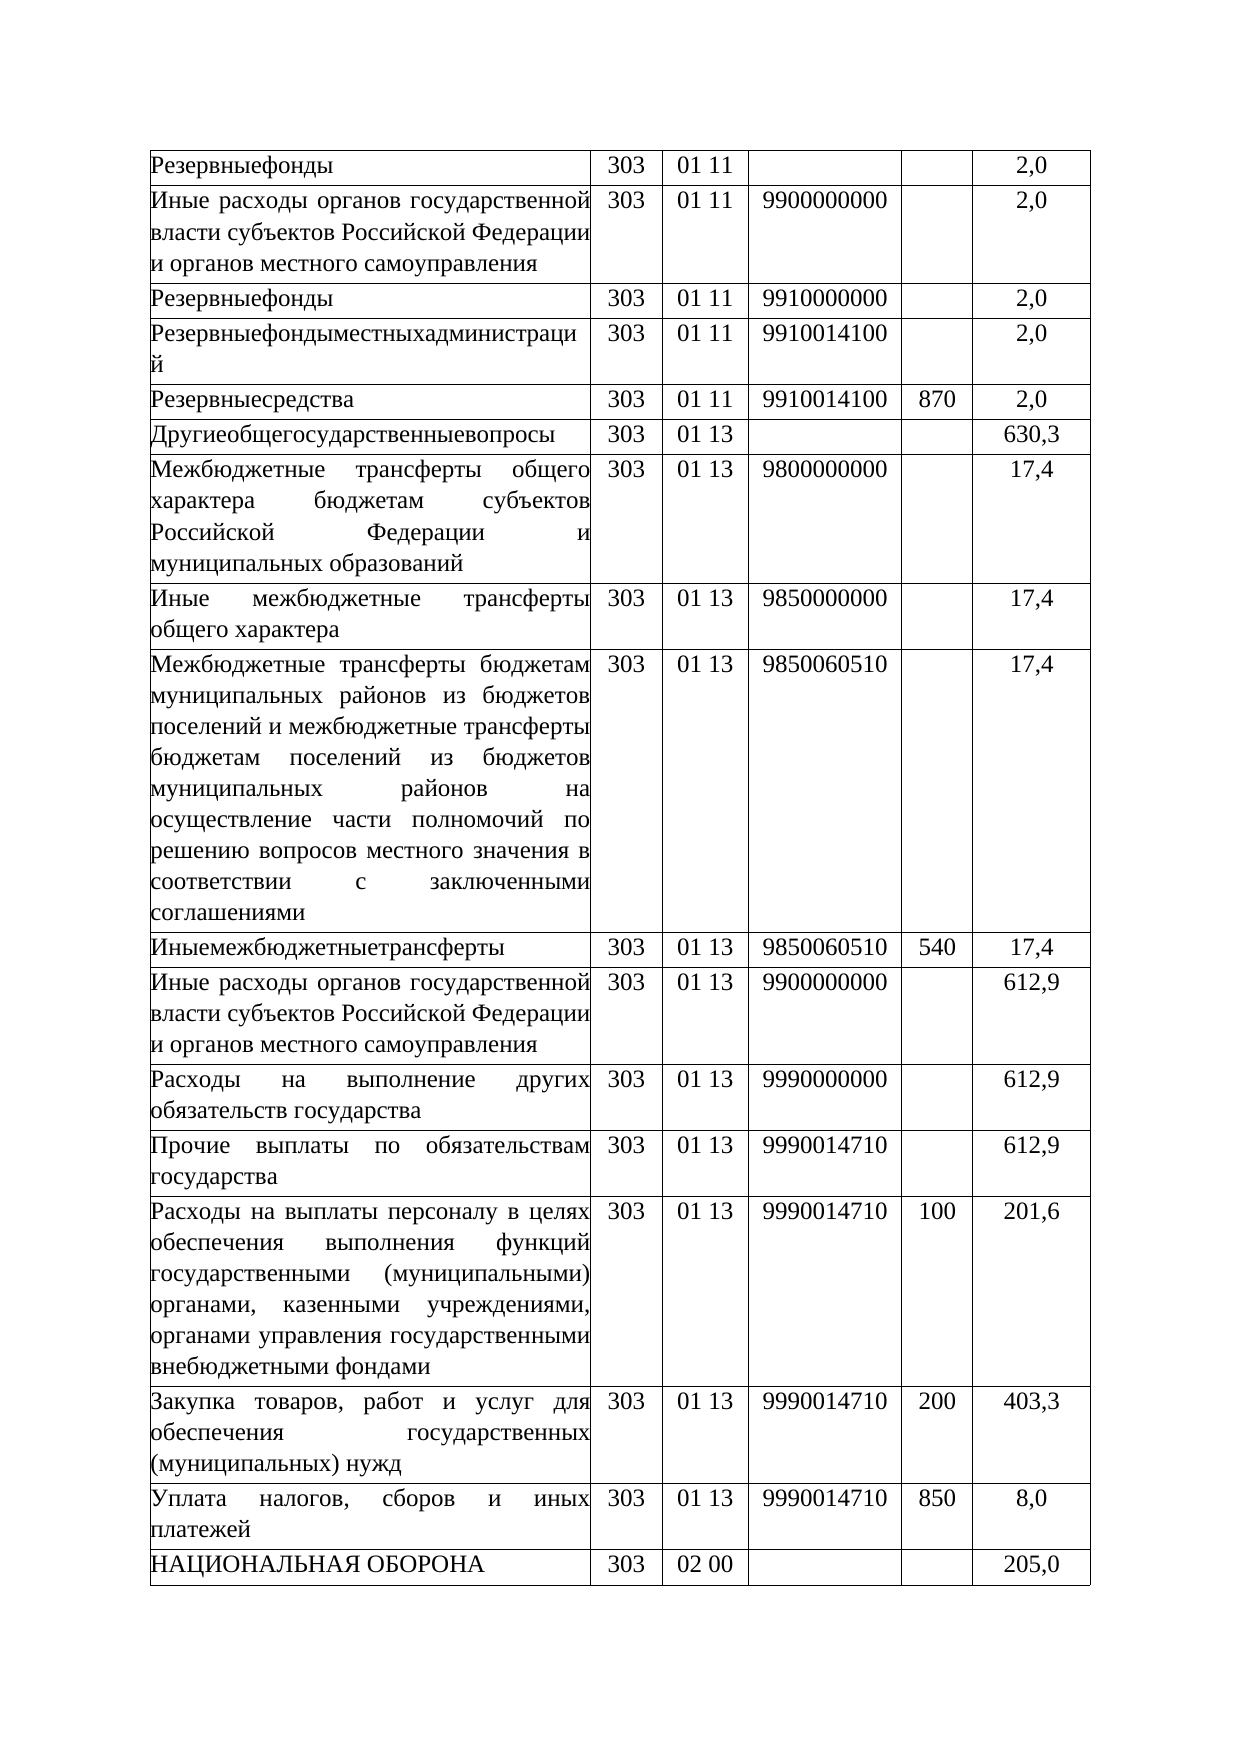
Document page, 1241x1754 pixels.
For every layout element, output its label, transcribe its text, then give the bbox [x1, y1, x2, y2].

table_cell 205,0 [973, 1550, 1090, 1585]
table_cell 9990014710 [749, 1387, 901, 1483]
table_cell 9800000000 [749, 455, 901, 582]
table_cell [902, 650, 972, 932]
table_cell 403,3 [973, 1387, 1090, 1483]
table_cell 02 00 [663, 1550, 748, 1585]
table_cell [749, 151, 901, 185]
table_cell Уплата налогов, сборов и иных платежей [151, 1484, 590, 1549]
table_cell [749, 420, 901, 454]
table_cell 201,6 [973, 1197, 1090, 1386]
table_cell 303 [591, 151, 662, 185]
table_cell 303 [591, 1387, 662, 1483]
table_cell [902, 968, 972, 1064]
table_cell 17,4 [973, 650, 1090, 932]
table_cell 303 [591, 186, 662, 282]
table_cell 17,4 [973, 455, 1090, 582]
table_cell 9990014710 [749, 1131, 901, 1196]
table_cell Закупка товаров, работ и услуг для обеспечения государственных (муниципальных) нужд [151, 1387, 590, 1483]
table_cell 01 13 [663, 1065, 748, 1130]
table_cell 01 13 [663, 1131, 748, 1196]
table_cell 9990014710 [749, 1197, 901, 1386]
table_cell 2,0 [973, 284, 1090, 318]
table_cell 9900000000 [749, 186, 901, 282]
table_cell 2,0 [973, 385, 1090, 419]
table_cell [902, 420, 972, 454]
table_cell 01 13 [663, 1387, 748, 1483]
table_cell 303 [591, 1065, 662, 1130]
table_cell Иные расходы органов государственной власти субъектов Российской Федерации и органов местного самоуправления [151, 968, 590, 1064]
table_cell Резервныефонды [151, 284, 590, 318]
table_cell Межбюджетные трансферты бюджетам муниципальных районов из бюджетов поселений и межбюджетные трансферты бюджетам поселений из бюджетов муниципальных районов на осуществление части полномочий по решению вопросов местного значения в соответствии с заключенными соглашениями [151, 650, 590, 932]
table_cell 01 11 [663, 284, 748, 318]
table_cell 9990000000 [749, 1065, 901, 1130]
table_cell 303 [591, 1550, 662, 1585]
table_cell 303 [591, 933, 662, 967]
table_cell [749, 1550, 901, 1585]
table_cell 17,4 [973, 933, 1090, 967]
table_cell 9850060510 [749, 933, 901, 967]
table_cell 01 11 [663, 151, 748, 185]
table_cell 612,9 [973, 968, 1090, 1064]
table_cell Иныемежбюджетныетрансферты [151, 933, 590, 967]
table_cell 630,3 [973, 420, 1090, 454]
table_cell 2,0 [973, 186, 1090, 282]
table_cell Прочие выплаты по обязательствам государства [151, 1131, 590, 1196]
table_cell 01 13 [663, 933, 748, 967]
table_cell 303 [591, 584, 662, 648]
table_cell 303 [591, 1131, 662, 1196]
table_cell 870 [902, 385, 972, 419]
table_cell 612,9 [973, 1065, 1090, 1130]
table_cell 01 11 [663, 319, 748, 384]
table_cell [902, 584, 972, 648]
table_cell 9910014100 [749, 319, 901, 384]
table_cell [902, 1550, 972, 1585]
table_cell [902, 1065, 972, 1130]
table_cell 01 13 [663, 1197, 748, 1386]
table_cell 9990014710 [749, 1484, 901, 1549]
table_cell [902, 151, 972, 185]
table_cell 2,0 [973, 151, 1090, 185]
table_cell 100 [902, 1197, 972, 1386]
table_cell [902, 186, 972, 282]
table_cell 01 11 [663, 385, 748, 419]
table_cell 01 11 [663, 186, 748, 282]
table_cell 303 [591, 420, 662, 454]
table_cell 8,0 [973, 1484, 1090, 1549]
table_cell 01 13 [663, 968, 748, 1064]
table_cell [902, 455, 972, 582]
table_cell Резервныесредства [151, 385, 590, 419]
table_cell 303 [591, 319, 662, 384]
table_cell [902, 1131, 972, 1196]
table_cell 17,4 [973, 584, 1090, 648]
table_cell 01 13 [663, 420, 748, 454]
table_cell 303 [591, 650, 662, 932]
table_cell 01 13 [663, 455, 748, 582]
table_cell 01 13 [663, 1484, 748, 1549]
table_cell Резервныефонды [151, 151, 590, 185]
table_cell 303 [591, 1484, 662, 1549]
table_cell 303 [591, 1197, 662, 1386]
table_cell 9910000000 [749, 284, 901, 318]
table_cell 9910014100 [749, 385, 901, 419]
table_cell Резервныефондыместныхадминистраций [151, 319, 590, 384]
table_cell Межбюджетные трансферты общего характера бюджетам субъектов Российской Федерации и муниципальных образований [151, 455, 590, 582]
table_cell Расходы на выплаты персоналу в целях обеспечения выполнения функций государственными (муниципальными) органами, казенными учреждениями, органами управления государственными внебюджетными фондами [151, 1197, 590, 1386]
table_cell 9850060510 [749, 650, 901, 932]
table_cell [902, 319, 972, 384]
table_cell 303 [591, 385, 662, 419]
table_cell 303 [591, 284, 662, 318]
table_cell 540 [902, 933, 972, 967]
table_cell 2,0 [973, 319, 1090, 384]
table_cell 9900000000 [749, 968, 901, 1064]
table_cell [902, 284, 972, 318]
table_cell Иные расходы органов государственной власти субъектов Российской Федерации и органов местного самоуправления [151, 186, 590, 282]
table_cell 303 [591, 968, 662, 1064]
table_cell 612,9 [973, 1131, 1090, 1196]
table_cell 01 13 [663, 584, 748, 648]
table_cell Другиеобщегосударственныевопросы [151, 420, 590, 454]
table_cell Расходы на выполнение других обязательств государства [151, 1065, 590, 1130]
table_cell 9850000000 [749, 584, 901, 648]
table_cell Иные межбюджетные трансферты общего характера [151, 584, 590, 648]
table_cell НАЦИОНАЛЬНАЯ ОБОРОНА [151, 1550, 590, 1585]
table_cell 200 [902, 1387, 972, 1483]
table_cell 850 [902, 1484, 972, 1549]
table_cell 303 [591, 455, 662, 582]
table_cell 01 13 [663, 650, 748, 932]
